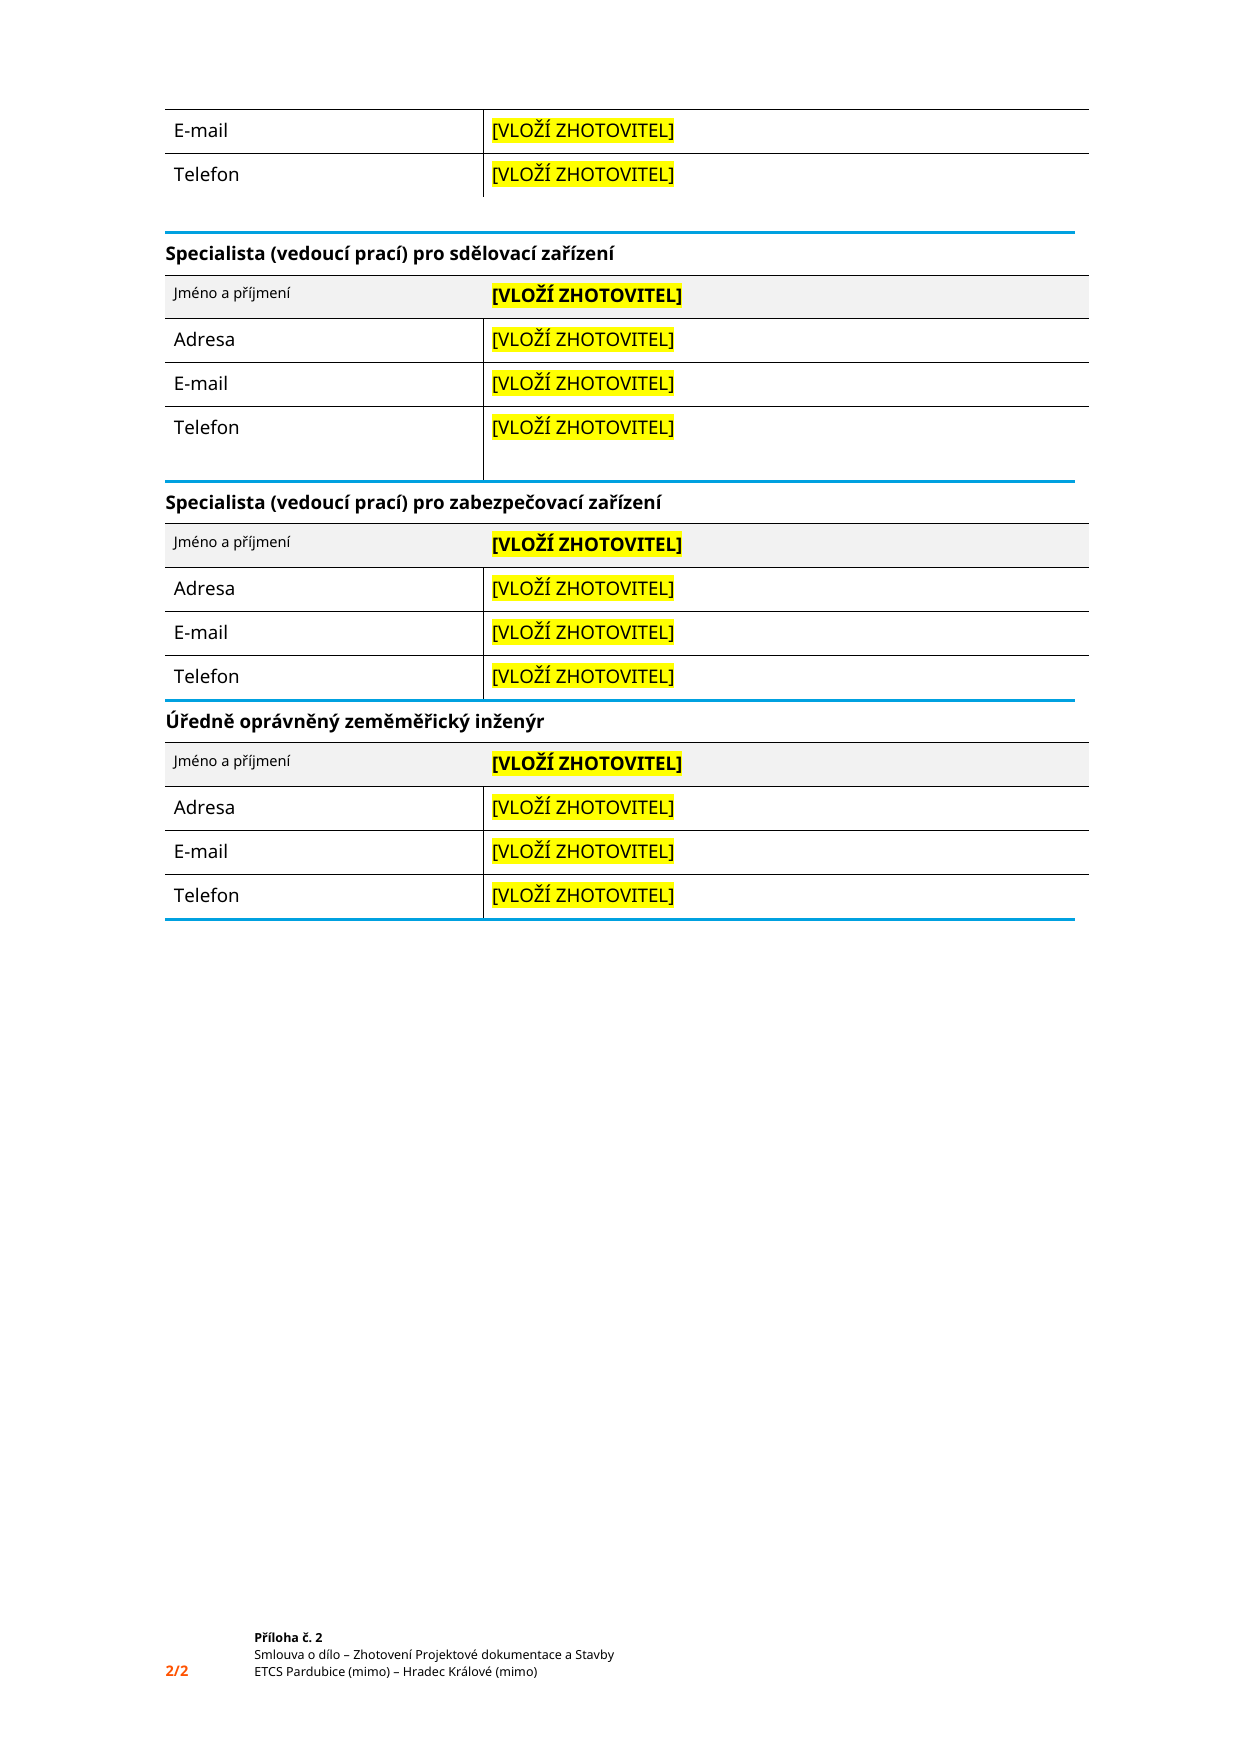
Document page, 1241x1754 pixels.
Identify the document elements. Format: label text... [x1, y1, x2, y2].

table_cell [VLOŽÍ ZHOTOVITEL] [484, 363, 1089, 406]
table_cell Telefon [165, 656, 483, 699]
table_cell Telefon [165, 154, 483, 197]
table_header [VLOŽÍ ZHOTOVITEL] [484, 524, 1089, 567]
table_cell Telefon [165, 407, 483, 479]
table_cell [VLOŽÍ ZHOTOVITEL] [484, 568, 1089, 611]
table_cell E-mail [165, 612, 483, 655]
table_cell Adresa [165, 319, 483, 362]
table_header [VLOŽÍ ZHOTOVITEL] [484, 276, 1089, 318]
table_cell E-mail [165, 363, 483, 406]
text Úředně oprávněný zeměměřický inženýr [165, 702, 1075, 733]
table_cell [VLOŽÍ ZHOTOVITEL] [484, 612, 1089, 655]
table_header Jméno a příjmení [165, 524, 484, 567]
table_cell [VLOŽÍ ZHOTOVITEL] [484, 319, 1089, 362]
table_header Jméno a příjmení [165, 276, 484, 318]
table_cell [VLOŽÍ ZHOTOVITEL] [484, 154, 1089, 197]
table_header Jméno a příjmení [165, 743, 484, 786]
text Specialista (vedoucí prací) pro sdělovací zařízení [165, 234, 1075, 266]
table_cell E-mail [165, 831, 483, 874]
table_cell [VLOŽÍ ZHOTOVITEL] [484, 875, 1089, 918]
table_cell [VLOŽÍ ZHOTOVITEL] [484, 407, 1089, 479]
table_cell Adresa [165, 568, 483, 611]
table_cell [VLOŽÍ ZHOTOVITEL] [484, 831, 1089, 874]
table_cell [VLOŽÍ ZHOTOVITEL] [484, 787, 1089, 830]
table_header [VLOŽÍ ZHOTOVITEL] [484, 743, 1089, 786]
table_cell [VLOŽÍ ZHOTOVITEL] [484, 110, 1089, 153]
table_cell Telefon [165, 875, 483, 918]
text Specialista (vedoucí prací) pro zabezpečovací zařízení [165, 483, 1075, 514]
table_cell [VLOŽÍ ZHOTOVITEL] [484, 656, 1089, 699]
table_cell E-mail [165, 110, 483, 153]
table_cell Adresa [165, 787, 483, 830]
